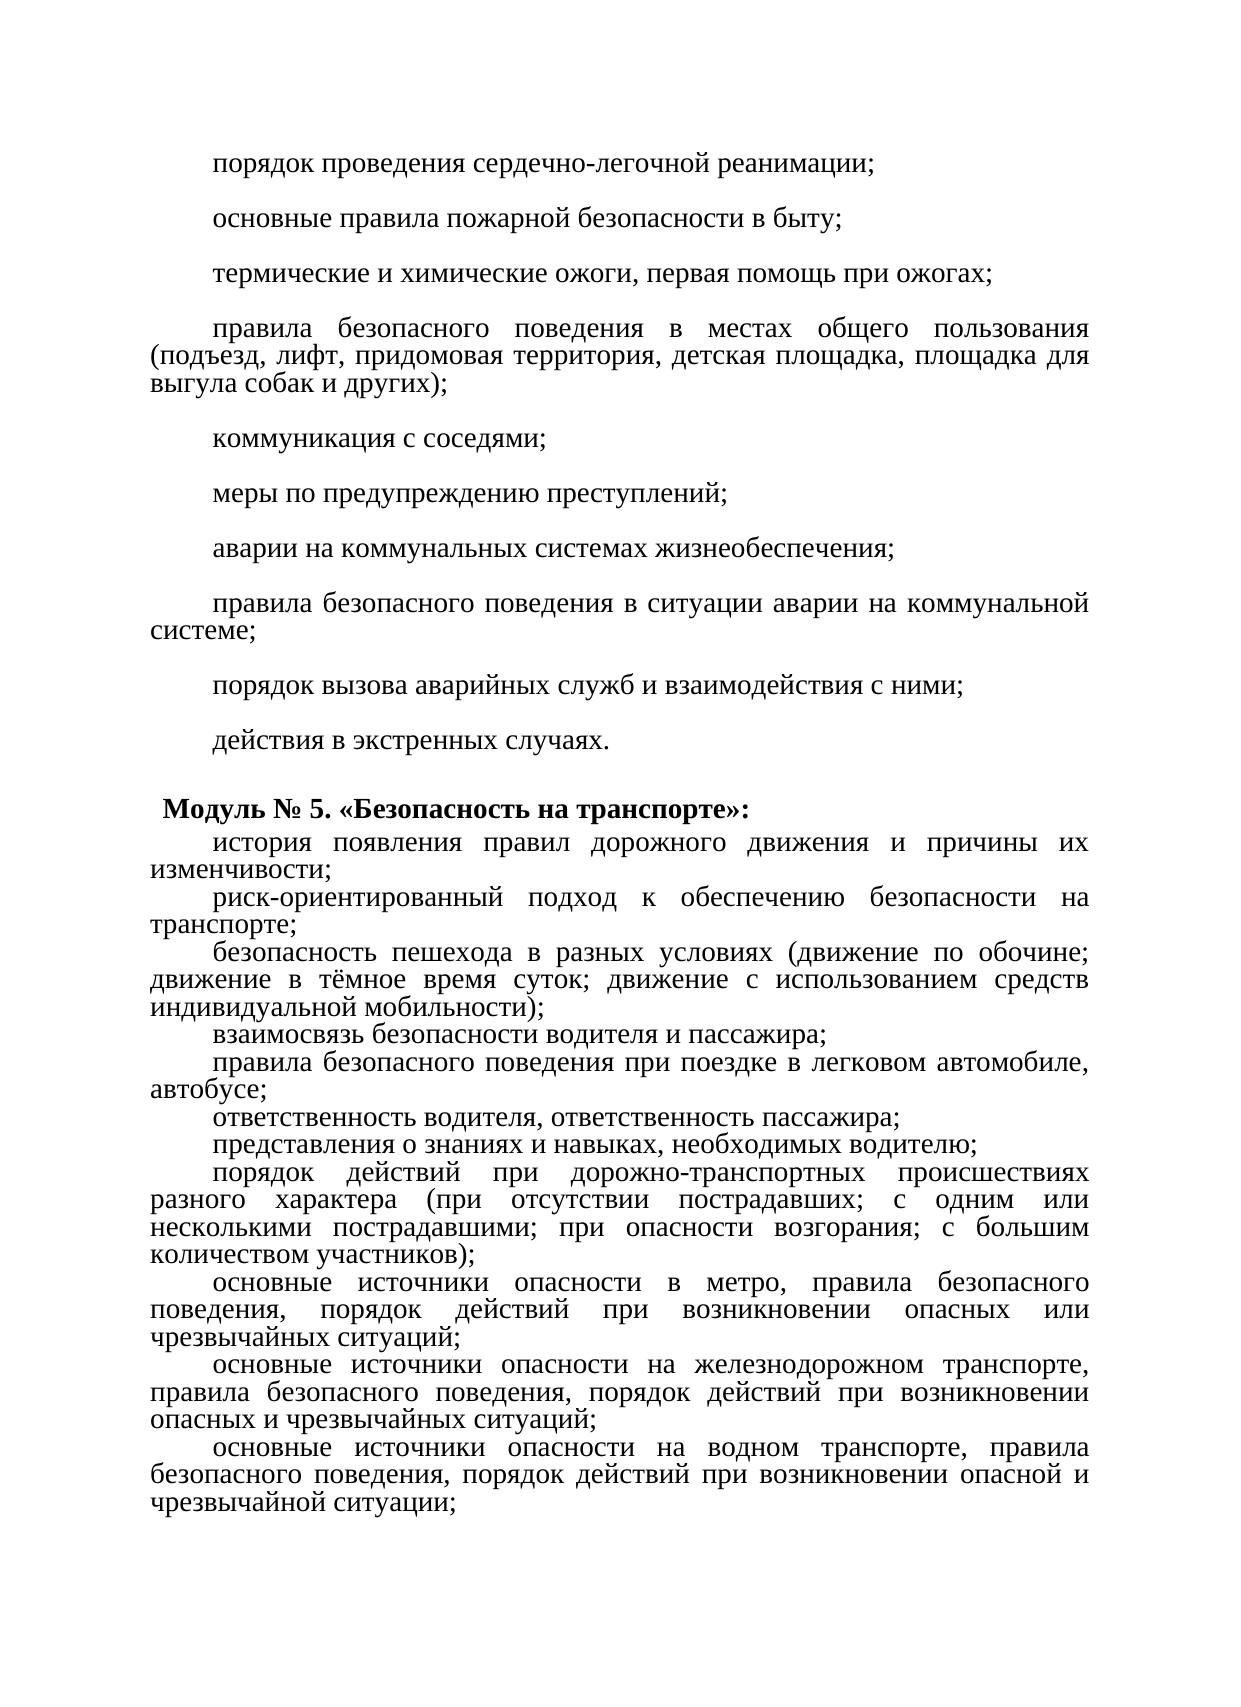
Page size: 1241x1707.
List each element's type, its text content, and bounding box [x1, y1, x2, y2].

text Модуль № 5. «Безопасность на транспорте»: [162, 791, 1090, 824]
text риск-ориентированный подход к обеспечению безопасности на транспорте; [150, 884, 1090, 939]
text термические и химические ожоги, первая помощь при ожогах; [150, 260, 1090, 287]
text представления о знаниях и навыках, необходимых водителю; [150, 1132, 1090, 1159]
text порядок проведения сердечно-легочной реанимации; [150, 150, 1090, 177]
text основные источники опасности на водном транспорте, правила безопасного поведения, порядок действий при возникновении опасной и чрезвычайной ситуации; [150, 1434, 1090, 1517]
text взаимосвязь безопасности водителя и пассажира; [150, 1022, 1090, 1049]
text правила безопасного поведения при поездке в легковом автомобиле, автобусе; [150, 1049, 1090, 1104]
text порядок действий при дорожно-транспортных происшествиях разного характера (при отсутствии пострадавших; с одним или несколькими пострадавшими; при опасности возгорания; с большим количеством участников); [150, 1159, 1090, 1269]
text ответственность водителя, ответственность пассажира; [150, 1104, 1090, 1132]
text аварии на коммунальных системах жизнеобеспечения; [150, 535, 1090, 562]
text основные правила пожарной безопасности в быту; [150, 205, 1090, 232]
text порядок вызова аварийных служб и взаимодействия с ними; [150, 672, 1090, 700]
text история появления правил дорожного движения и причины их изменчивости; [150, 829, 1090, 884]
text меры по предупреждению преступлений; [150, 480, 1090, 507]
text действия в экстренных случаях. [150, 727, 1090, 755]
text правила безопасного поведения в местах общего пользования (подъезд, лифт, придомовая территория, детская площадка, площадка для выгула собак и других); [150, 315, 1090, 397]
text безопасность пешехода в разных условиях (движение по обочине; движение в тёмное время суток; движение с использованием средств индивидуальной мобильности); [150, 939, 1090, 1022]
text правила безопасного поведения в ситуации аварии на коммунальной системе; [150, 590, 1090, 645]
text коммуникация с соседями; [150, 425, 1090, 452]
text основные источники опасности на железнодорожном транспорте, правила безопасного поведения, порядок действий при возникновении опасных и чрезвычайных ситуаций; [150, 1352, 1090, 1434]
text основные источники опасности в метро, правила безопасного поведения, порядок действий при возникновении опасных или чрезвычайных ситуаций; [150, 1269, 1090, 1352]
